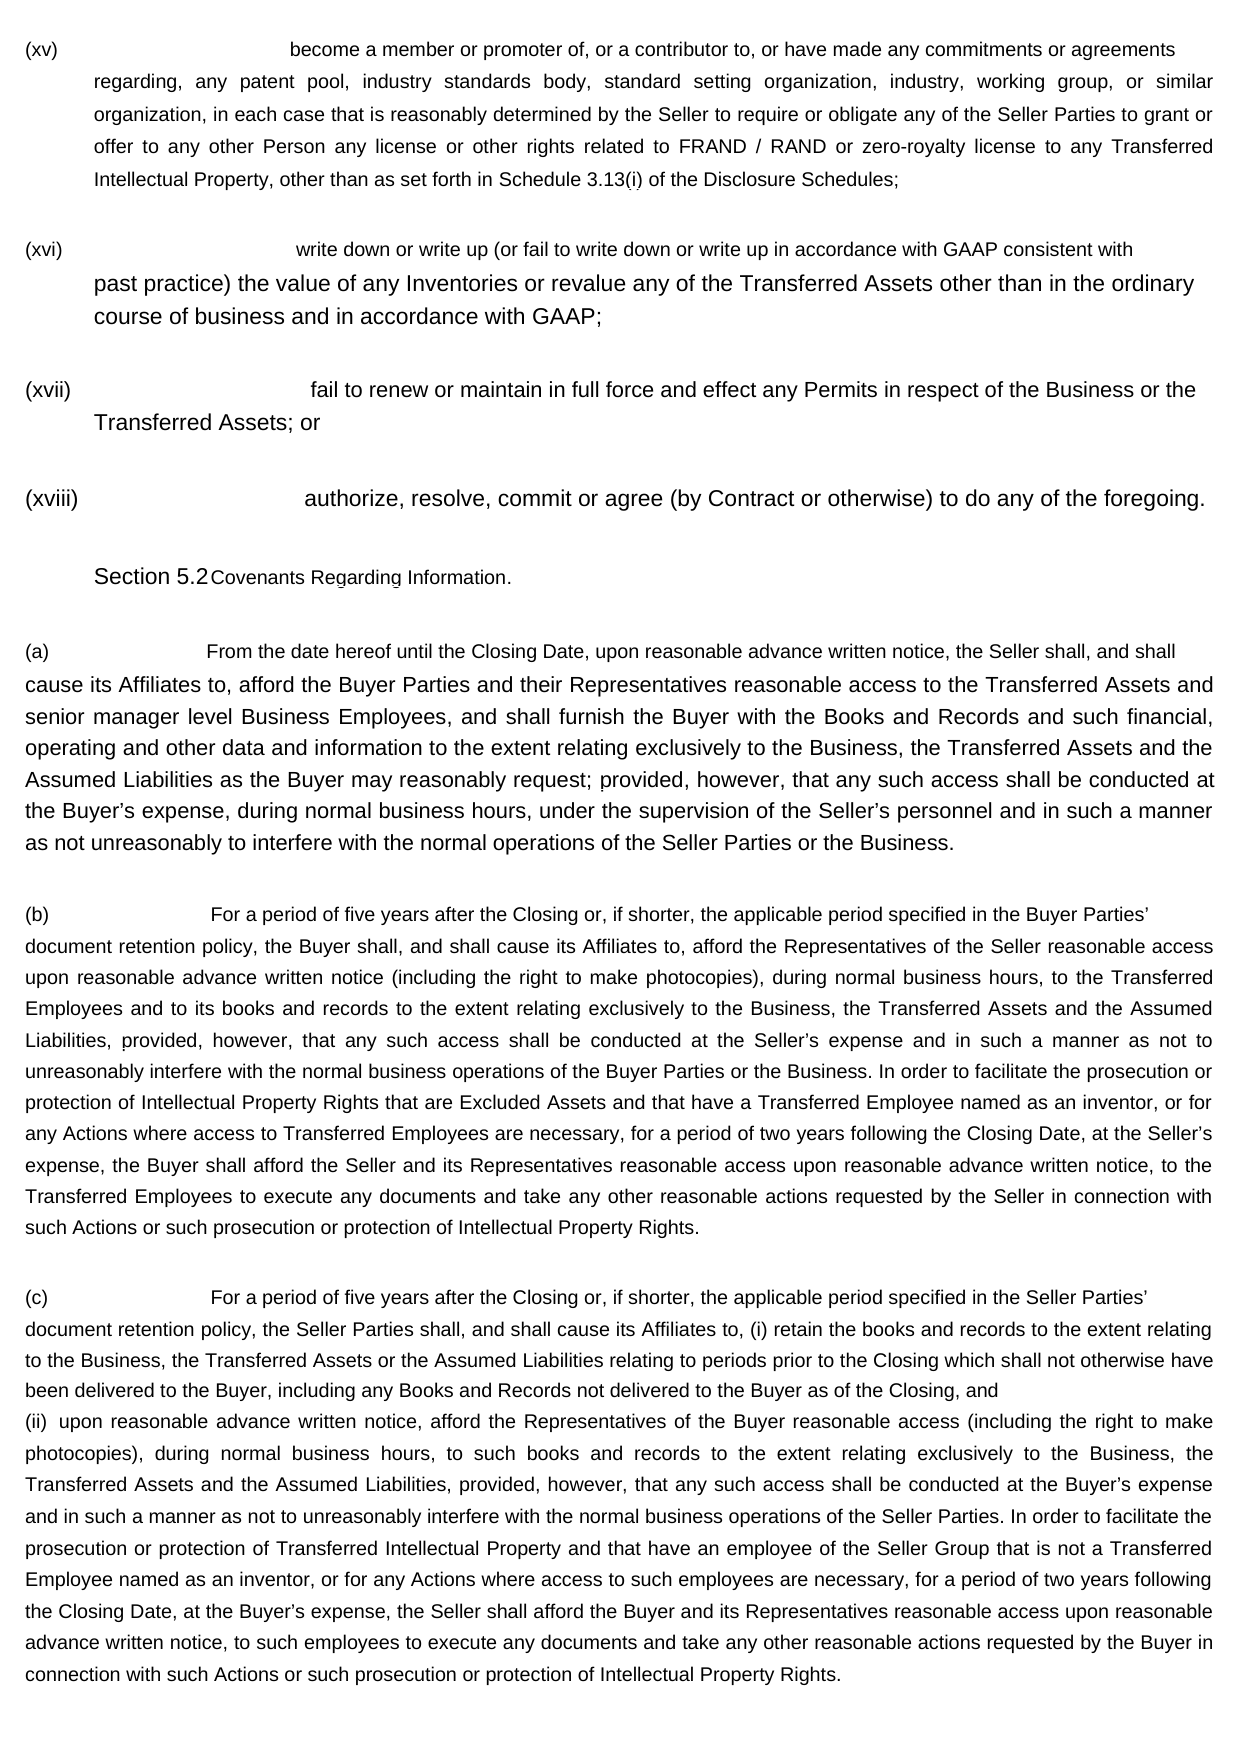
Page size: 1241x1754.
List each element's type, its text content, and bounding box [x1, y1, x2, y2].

list fail to renew or maintain in full force and effect any Permits in respect of the Business or the [25, 377, 1215, 402]
text Section 5.2 Covenants Regarding Information. [94, 563, 1215, 589]
list write down or write up (or fail to write down or write up in accordance with GAAP consistent with [25, 238, 1215, 261]
list become a member or promoter of, or a contributor to, or have made any commitments or agreements [25, 38, 1215, 60]
text past practice) the value of any Inventories or revalue any of the Transferred Assets other than in the ordinary course of business and in accordance with GAAP; [94, 270, 1213, 329]
text cause its Affiliates to, afford the Buyer Parties and their Representatives reasonable access to the Transferred Assets and senior manager level Business Employees, and shall furnish the Buyer with the Books and Records and such financial, operating and other data and information to the extent relating exclusively to the Business, the Transferred Assets and the Assumed Liabilities as the Buyer may reasonably request; provided, however, that any such access shall be conducted at the Buyer’s expense, during normal business hours, under the supervision of the Seller’s personnel and in such a manner as not unreasonably to interfere with the normal operations of the Seller Parties or the Business. [25, 672, 1215, 855]
text document retention policy, the Buyer shall, and shall cause its Affiliates to, afford the Representatives of the Seller reasonable access upon reasonable advance written notice (including the right to make photocopies), during normal business hours, to the Transferred Employees and to its books and records to the extent relating exclusively to the Business, the Transferred Assets and the Assumed Liabilities, provided, however, that any such access shall be conducted at the Seller’s expense and in such a manner as not to unreasonably interfere with the normal business operations of the Buyer Parties or the Business. In order to facilitate the prosecution or protection of Intellectual Property Rights that are Excluded Assets and that have a Transferred Employee named as an inventor, or for any Actions where access to Transferred Employees are necessary, for a period of two years following the Closing Date, at the Seller’s expense, the Buyer shall afford the Seller and its Representatives reasonable access upon reasonable advance written notice, to the Transferred Employees to execute any documents and take any other reasonable actions requested by the Seller in connection with such Actions or such prosecution or protection of Intellectual Property Rights. [25, 935, 1215, 1239]
list authorize, resolve, commit or agree (by Contract or otherwise) to do any of the foregoing. [25, 485, 1215, 512]
list For a period of five years after the Closing or, if shorter, the applicable period specified in the Buyer Parties’ [25, 902, 1215, 925]
text regarding, any patent pool, industry standards body, standard setting organization, industry, working group, or similar organization, in each case that is reasonably determined by the Seller to require or obligate any of the Seller Parties to grant or offer to any other Person any license or other rights related to FRAND / RAND or zero-royalty license to any Transferred Intellectual Property, other than as set forth in Schedule 3.13(i) of the Disclosure Schedules; [94, 70, 1215, 190]
text document retention policy, the Seller Parties shall, and shall cause its Affiliates to, (i) retain the books and records to the extent relating to the Business, the Transferred Assets or the Assumed Liabilities relating to periods prior to the Closing which shall not otherwise have been delivered to the Buyer, including any Books and Records not delivered to the Buyer as of the Closing, and [25, 1318, 1215, 1402]
text Transferred Assets; or [94, 409, 1215, 436]
list For a period of five years after the Closing or, if shorter, the applicable period specified in the Seller Parties’ [25, 1286, 1215, 1308]
list upon reasonable advance written notice, afford the Representatives of the Buyer reasonable access (including the right to make photocopies), during normal business hours, to such books and records to the extent relating exclusively to the Business, the Transferred Assets and the Assumed Liabilities, provided, however, that any such access shall be conducted at the Buyer’s expense and in such a manner as not to unreasonably interfere with the normal business operations of the Seller Parties. In order to facilitate the prosecution or protection of Transferred Intellectual Property and that have an employee of the Seller Group that is not a Transferred Employee named as an inventor, or for any Actions where access to such employees are necessary, for a period of two years following the Closing Date, at the Buyer’s expense, the Seller shall afford the Buyer and its Representatives reasonable access upon reasonable advance written notice, to such employees to execute any documents and take any other reasonable actions requested by the Buyer in connection with such Actions or such prosecution or protection of Intellectual Property Rights. [25, 1410, 1215, 1685]
list From the date hereof until the Closing Date, upon reasonable advance written notice, the Seller shall, and shall [25, 640, 1215, 663]
